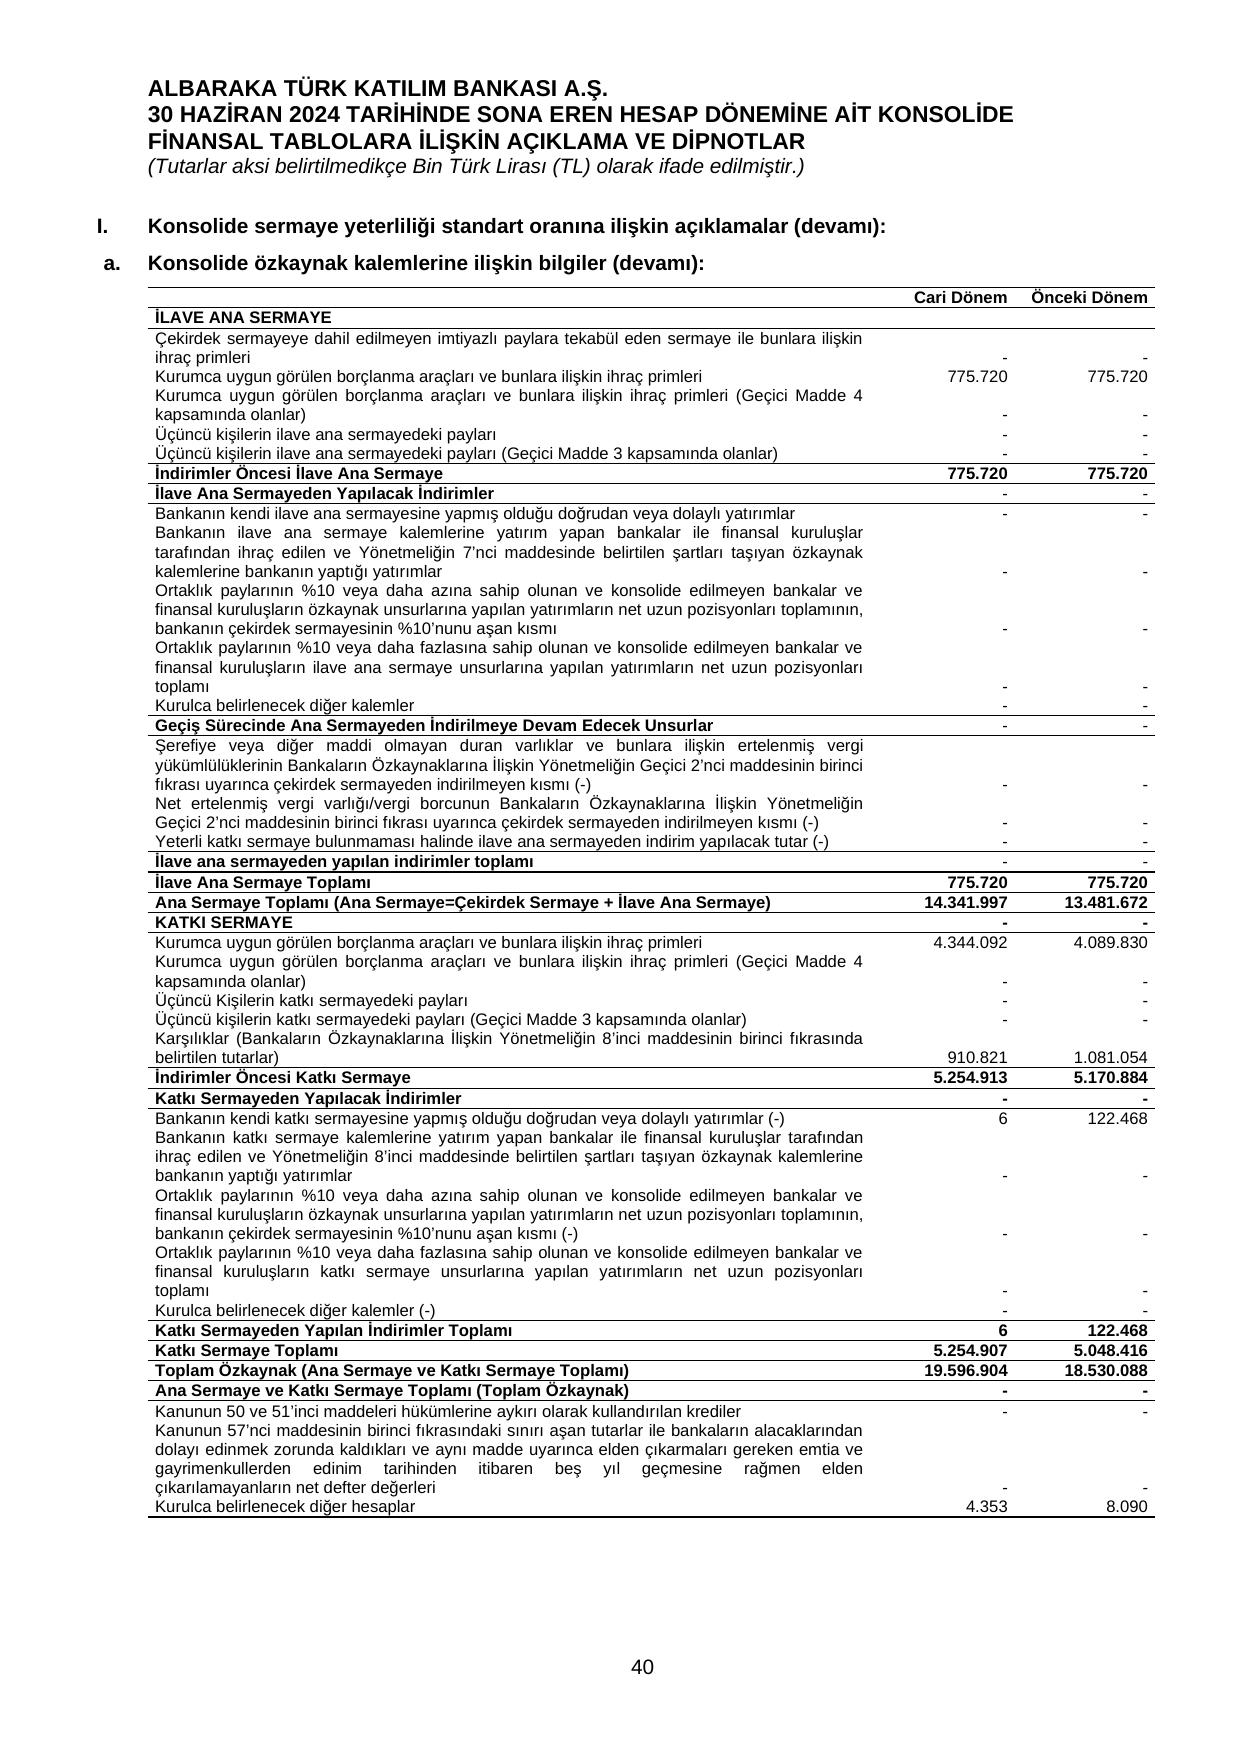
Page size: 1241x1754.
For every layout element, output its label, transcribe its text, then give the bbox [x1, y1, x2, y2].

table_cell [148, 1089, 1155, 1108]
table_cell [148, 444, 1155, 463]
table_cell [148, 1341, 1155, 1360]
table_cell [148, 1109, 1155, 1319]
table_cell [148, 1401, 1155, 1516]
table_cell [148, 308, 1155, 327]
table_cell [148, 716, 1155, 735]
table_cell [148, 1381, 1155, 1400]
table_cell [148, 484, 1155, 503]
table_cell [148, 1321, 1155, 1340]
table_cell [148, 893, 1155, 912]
text a. Konsolide özkaynak kalemlerine ilişkin bilgiler (devamı): [103, 252, 1137, 274]
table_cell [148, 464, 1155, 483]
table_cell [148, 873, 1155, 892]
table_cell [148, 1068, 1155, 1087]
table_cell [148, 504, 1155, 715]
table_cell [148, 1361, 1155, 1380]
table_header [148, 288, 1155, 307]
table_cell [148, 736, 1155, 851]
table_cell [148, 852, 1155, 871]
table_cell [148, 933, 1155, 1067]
text I. Konsolide sermaye yeterliliği standart oranına ilişkin açıklamalar (devamı): [97, 216, 1137, 238]
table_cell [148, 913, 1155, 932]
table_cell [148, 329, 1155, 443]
